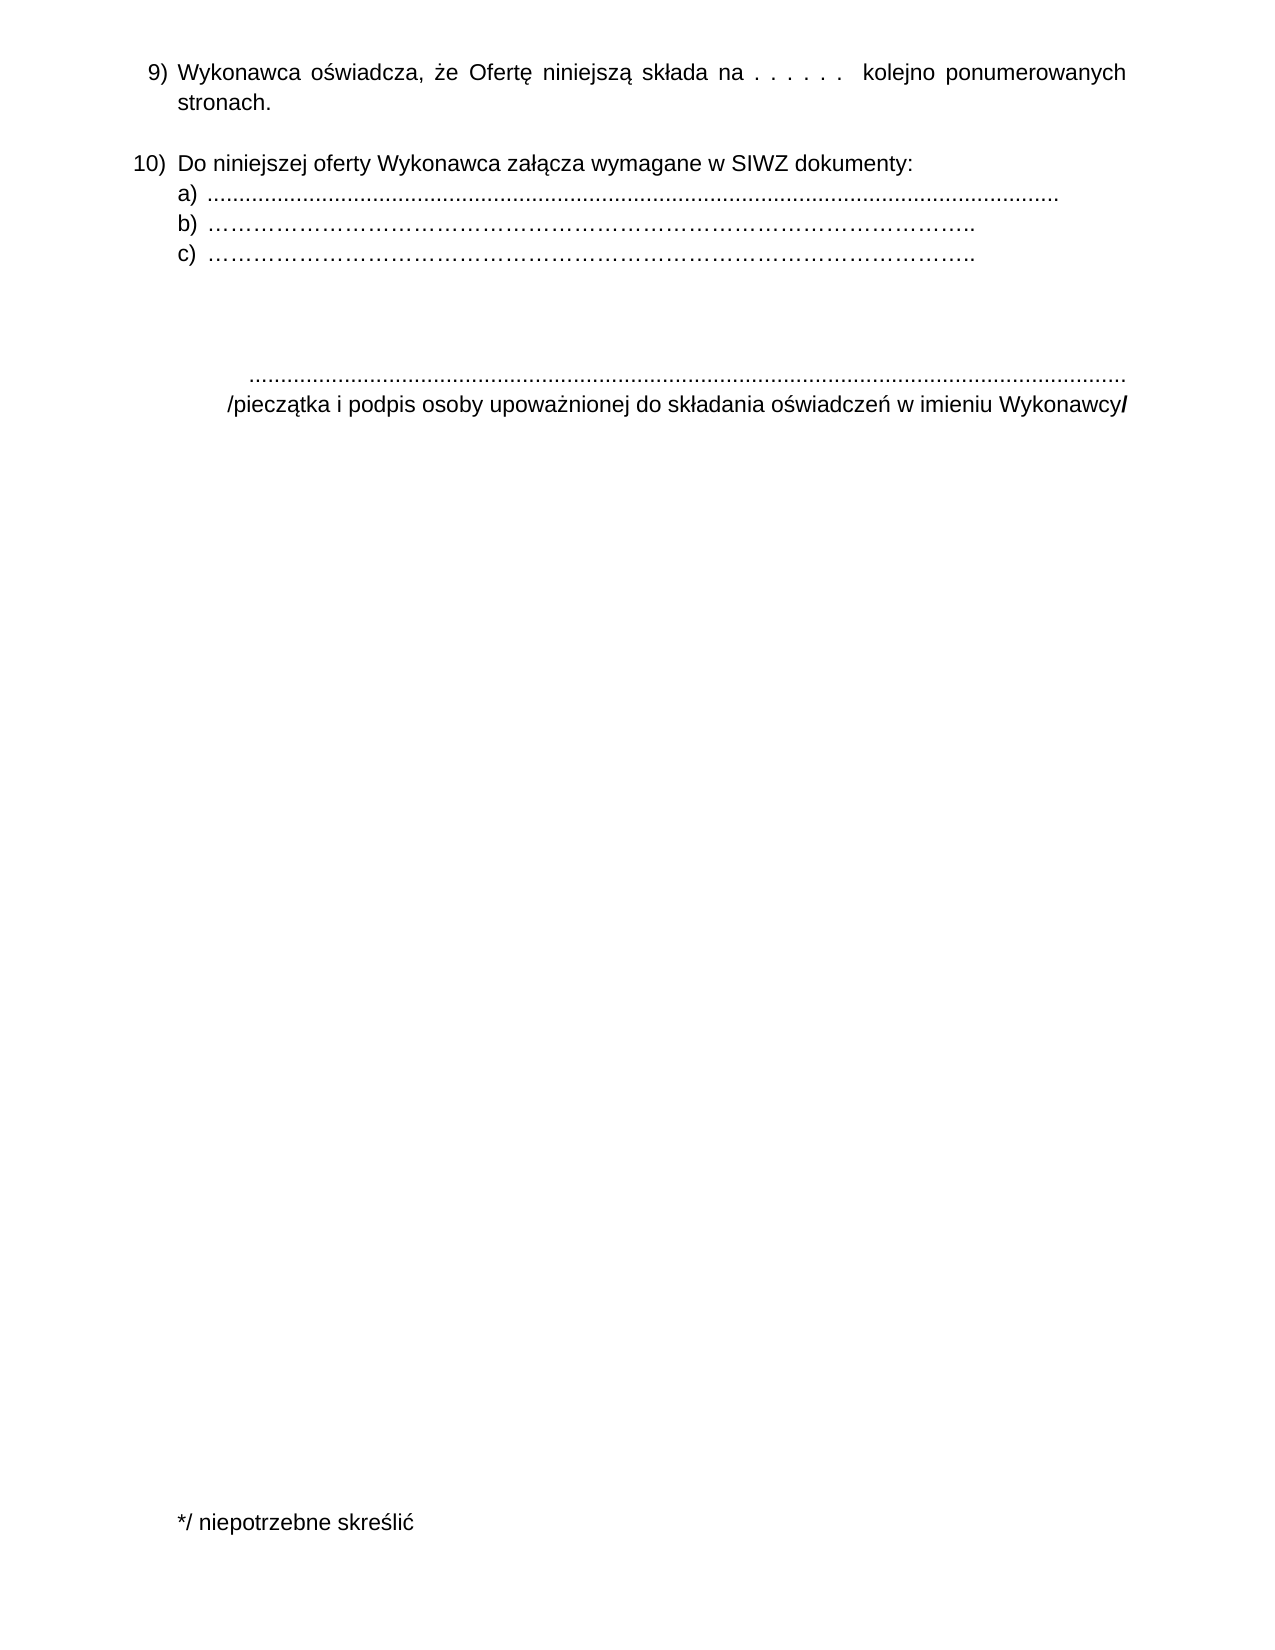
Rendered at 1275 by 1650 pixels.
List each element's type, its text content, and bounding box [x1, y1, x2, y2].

list Wykonawca oświadcza, że Ofertę niniejszą składa na . . . . . . kolejno ponumerowanych stronach. [148, 59, 1127, 116]
list Do niniejszej oferty Wykonawca załącza wymagane w SIWZ dokumenty: [133, 150, 1127, 176]
text /pieczątka i podpis osoby upoważnionej do składania oświadczeń w imieniu Wykonawcy/ [148, 391, 1127, 418]
list ...................................................................................................................................... [177, 180, 1127, 206]
text */ niepotrzebne skreślić [177, 1509, 1127, 1535]
list ……………………………………………………………………………………….. [177, 210, 1127, 236]
list ……………………………………………………………………………………….. [177, 240, 1127, 267]
text .......................................................................................................................................... [148, 361, 1127, 387]
